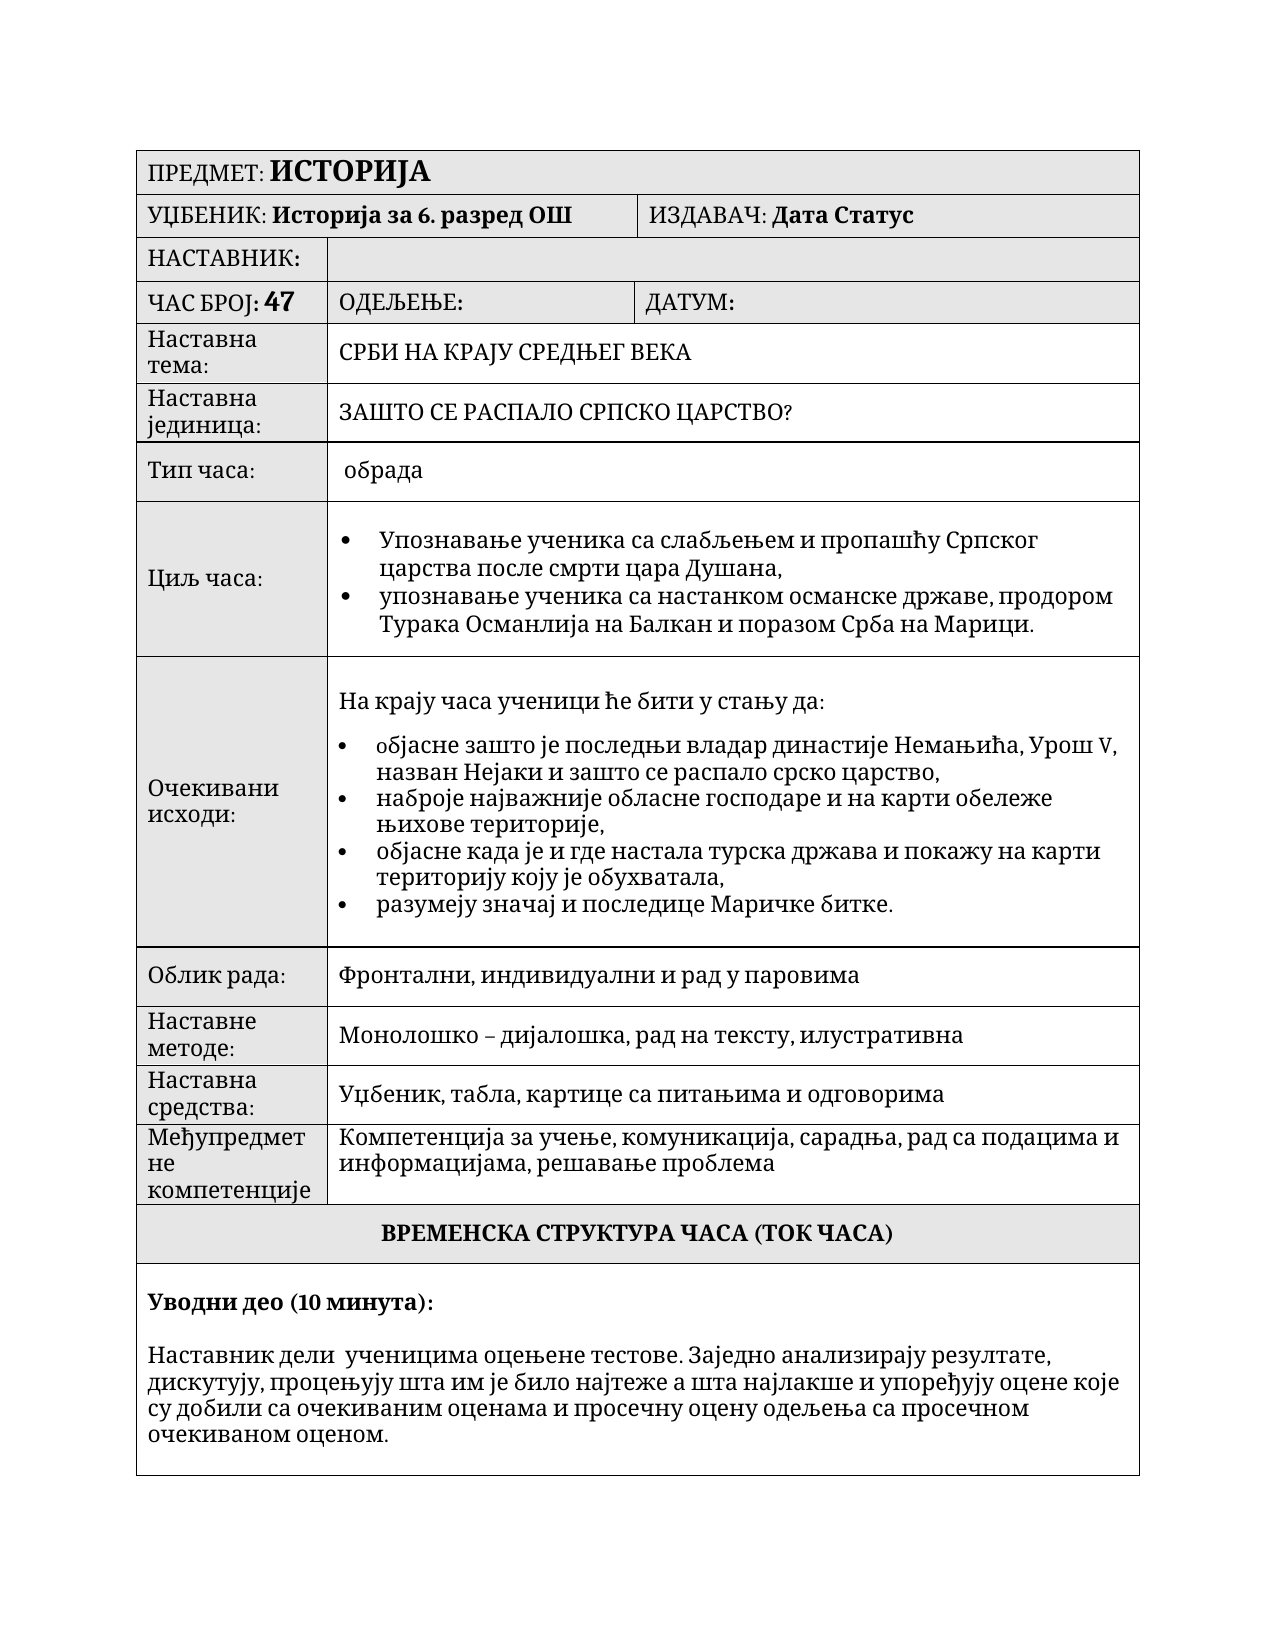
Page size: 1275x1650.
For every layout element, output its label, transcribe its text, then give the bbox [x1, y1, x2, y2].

table_cell Монолошко – дијалошка, рад на тексту, илустративна [328, 1007, 1139, 1064]
table_cell На крају часа ученици ће бити у стању да: oбјасне зашто је последњи владар династије Немањића, Урош V, назван Нејаки и зашто се распало срско царство, наброје најважније обласне господаре и на карти обележе њихове територије, објасне када је и где настала турска држава и покажу на карти територију коју је обухватала, разумеју значај и последице Маричке битке. [328, 657, 1139, 946]
table_cell Наставна средства: [137, 1066, 327, 1124]
table_cell Тип часа: [137, 443, 327, 501]
table_cell Наставна јединица: [137, 384, 327, 441]
table_cell УЏБЕНИК: Историја за 6. разред ОШ [137, 195, 637, 237]
table_cell Уџбеник, табла, картице са питањима и одговорима [328, 1066, 1139, 1124]
table_cell Циљ часа: [137, 502, 327, 656]
table_cell ДАТУМ: [635, 282, 1139, 323]
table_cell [137, 1264, 1139, 1475]
table_cell СРБИ НА КРАЈУ СРЕДЊЕГ ВЕКА [328, 324, 1139, 382]
table_cell ЧАС БРОЈ: 47 [137, 282, 327, 323]
table_cell [328, 238, 1139, 281]
table_cell Облик рада: [137, 948, 327, 1006]
table_cell Фронтални, индивидуални и рад у паровима [328, 948, 1139, 1006]
table_cell Упознавање ученика са слабљењем и пропашћу Српског царства после смрти цара Душана, упознавање ученика са настанком османске државе, продором Турака Османлија на Балкан и поразом Срба на Марици. [328, 502, 1139, 656]
table_cell Наставна тема: [137, 324, 327, 382]
table_cell ИЗДАВАЧ: Дата Статус [638, 195, 1139, 237]
table_cell ЗАШТО СЕ РАСПАЛО СРПСКО ЦАРСТВО? [328, 384, 1139, 441]
table_cell Компетенција за учење, комуникација, сарадња, рад са подацима и информацијама, решавање проблема [328, 1125, 1139, 1204]
table_cell НАСТАВНИК: [137, 238, 327, 281]
table_cell обрада [328, 443, 1139, 501]
table_cell Очекивани исходи: [137, 657, 327, 946]
table_cell ВРЕМЕНСКА СТРУКТУРА ЧАСА (ТОК ЧАСА) [137, 1205, 1139, 1263]
table_header ПРЕДМЕТ: ИСТОРИЈА [137, 151, 1139, 194]
table_cell Наставне методе: [137, 1007, 327, 1064]
table_cell ОДЕЉЕЊЕ: [328, 282, 634, 323]
table_cell Међупредметне компетенције [137, 1125, 327, 1204]
